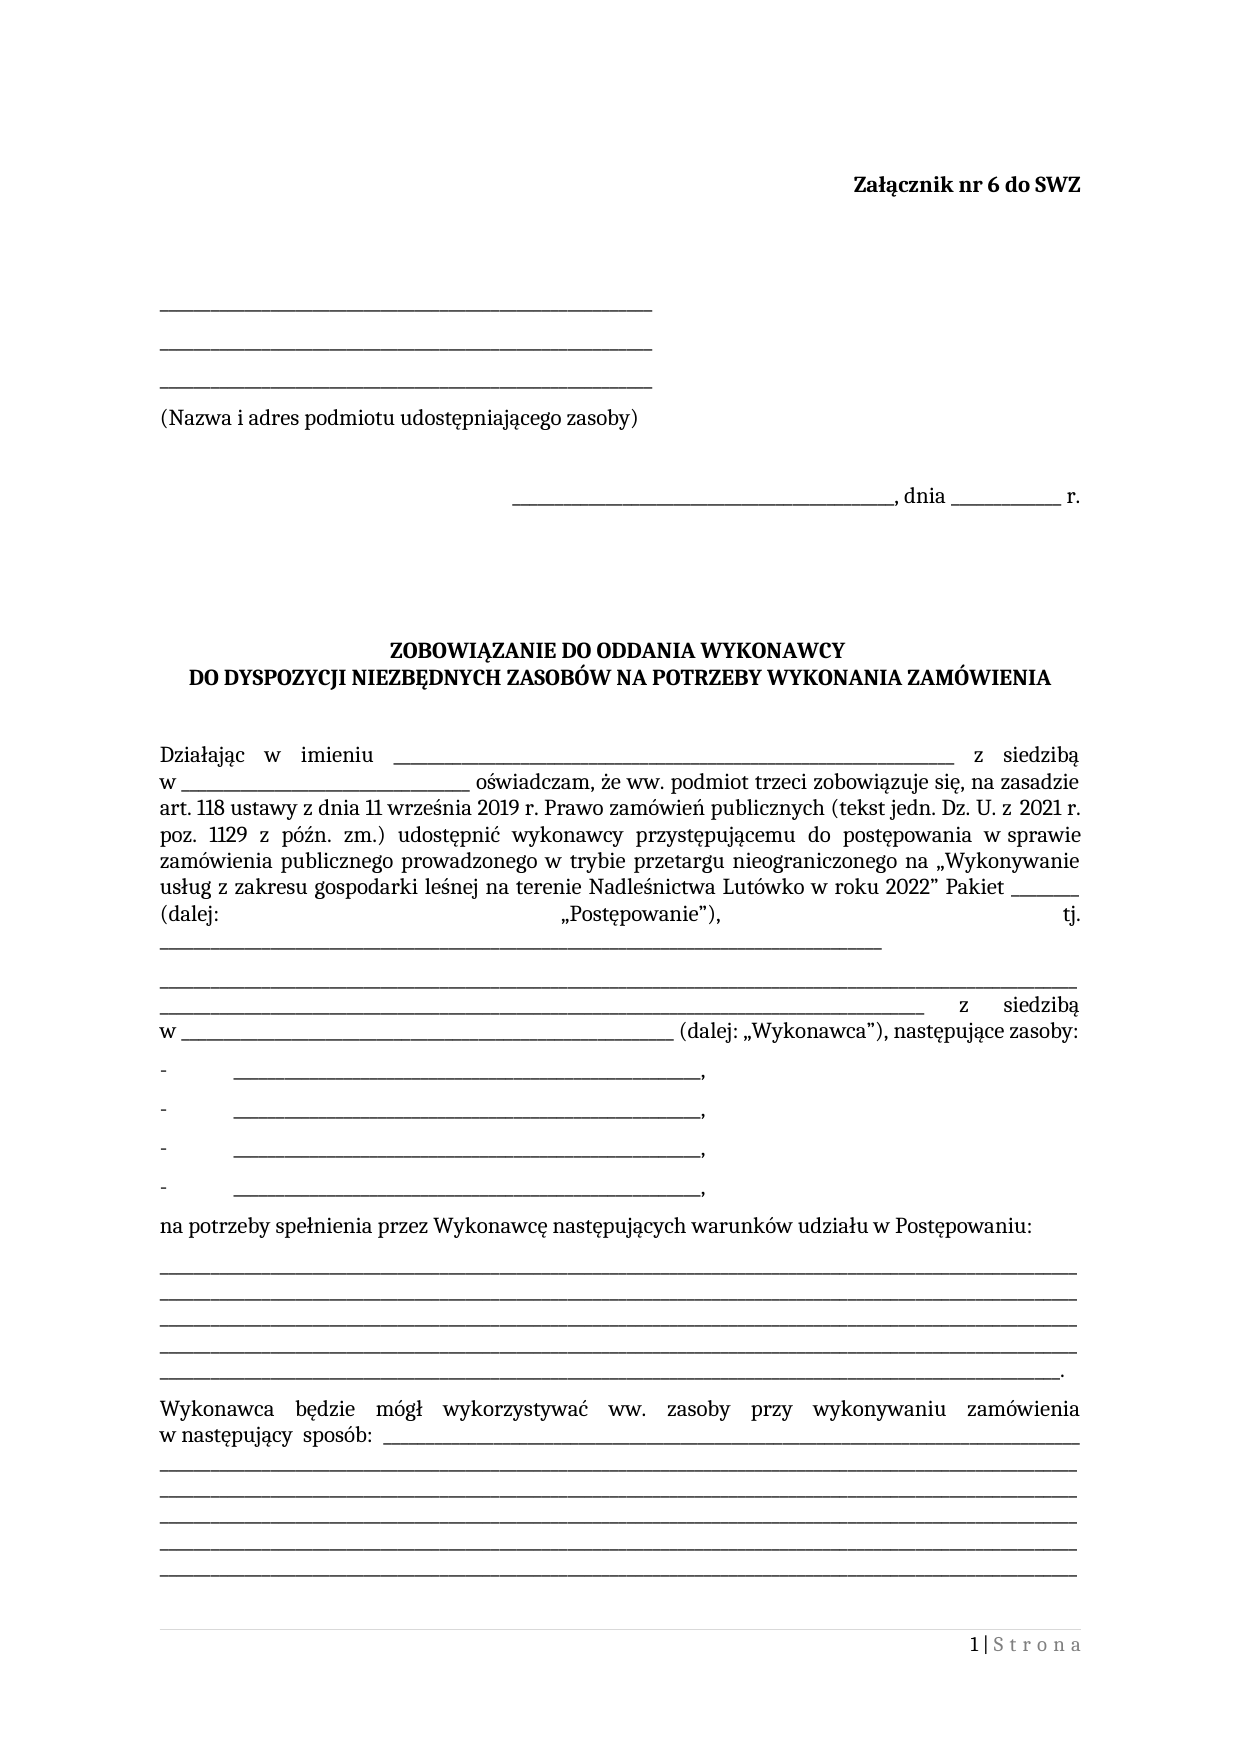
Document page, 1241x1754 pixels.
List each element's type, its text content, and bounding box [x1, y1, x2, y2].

text - _______________________________________________________, [159, 1135, 1081, 1161]
text __________________________________________________________ [159, 288, 1081, 315]
text __________________________________________________________ [159, 366, 1081, 393]
text (Nazwa i adres podmiotu udostępniającego zasoby) [159, 405, 1081, 431]
text __________________________________________________________ [159, 327, 1081, 354]
text - _______________________________________________________, [159, 1096, 1081, 1122]
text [159, 1396, 1081, 1580]
text Działając w imieniu __________________________________________________________________ z siedzibą w __________________________________ oświadczam, że ww. podmiot trzeci zobowiązuje się, na zasadzie art. 118 ustawy z dnia 11 września 2019 r. Prawo zamówień publicznych (tekst jedn. Dz. U. z 2021 r. poz. 1129 z późn. zm.) udostępnić wykonawcy przystępującemu do postępowania w sprawie zamówienia publicznego prowadzonego w trybie przetargu nieograniczonego na „Wykonywanie usług z zakresu gospodarki leśnej na terenie Nadleśnictwa Lutówko w roku 2022” Pakiet ________ (dalej: „Postępowanie”), tj. _____________________________________________________________________________________ [159, 742, 1081, 953]
text - _______________________________________________________, [159, 1057, 1081, 1083]
text ______________________________________________________________________________________________________________________________________________________________________________________________________ z siedzibą w __________________________________________________________ (dalej: „Wykonawca”), następujące zasoby: [159, 966, 1081, 1045]
text ZOBOWIĄZANIE DO ODDANIA WYKONAWCY DO DYSPOZYCJI NIEZBĘDNYCH ZASOBÓW NA POTRZEBY WYKONANIA ZAMÓWIENIA [159, 638, 1081, 691]
text - _______________________________________________________, [159, 1174, 1081, 1200]
text na potrzeby spełnienia przez Wykonawcę następujących warunków udziału w Postępowaniu: [159, 1213, 1081, 1239]
text _____________________________________________, dnia _____________ r. [159, 483, 1081, 509]
text __________________________________________________________________________________________________________________________________________________________________________________________________________________________________________________________________________________________________________________________________________________________________________________________________________________________________________________________________________________________________________________________________________________________. [159, 1251, 1081, 1383]
text Załącznik nr 6 do SWZ [159, 172, 1081, 198]
